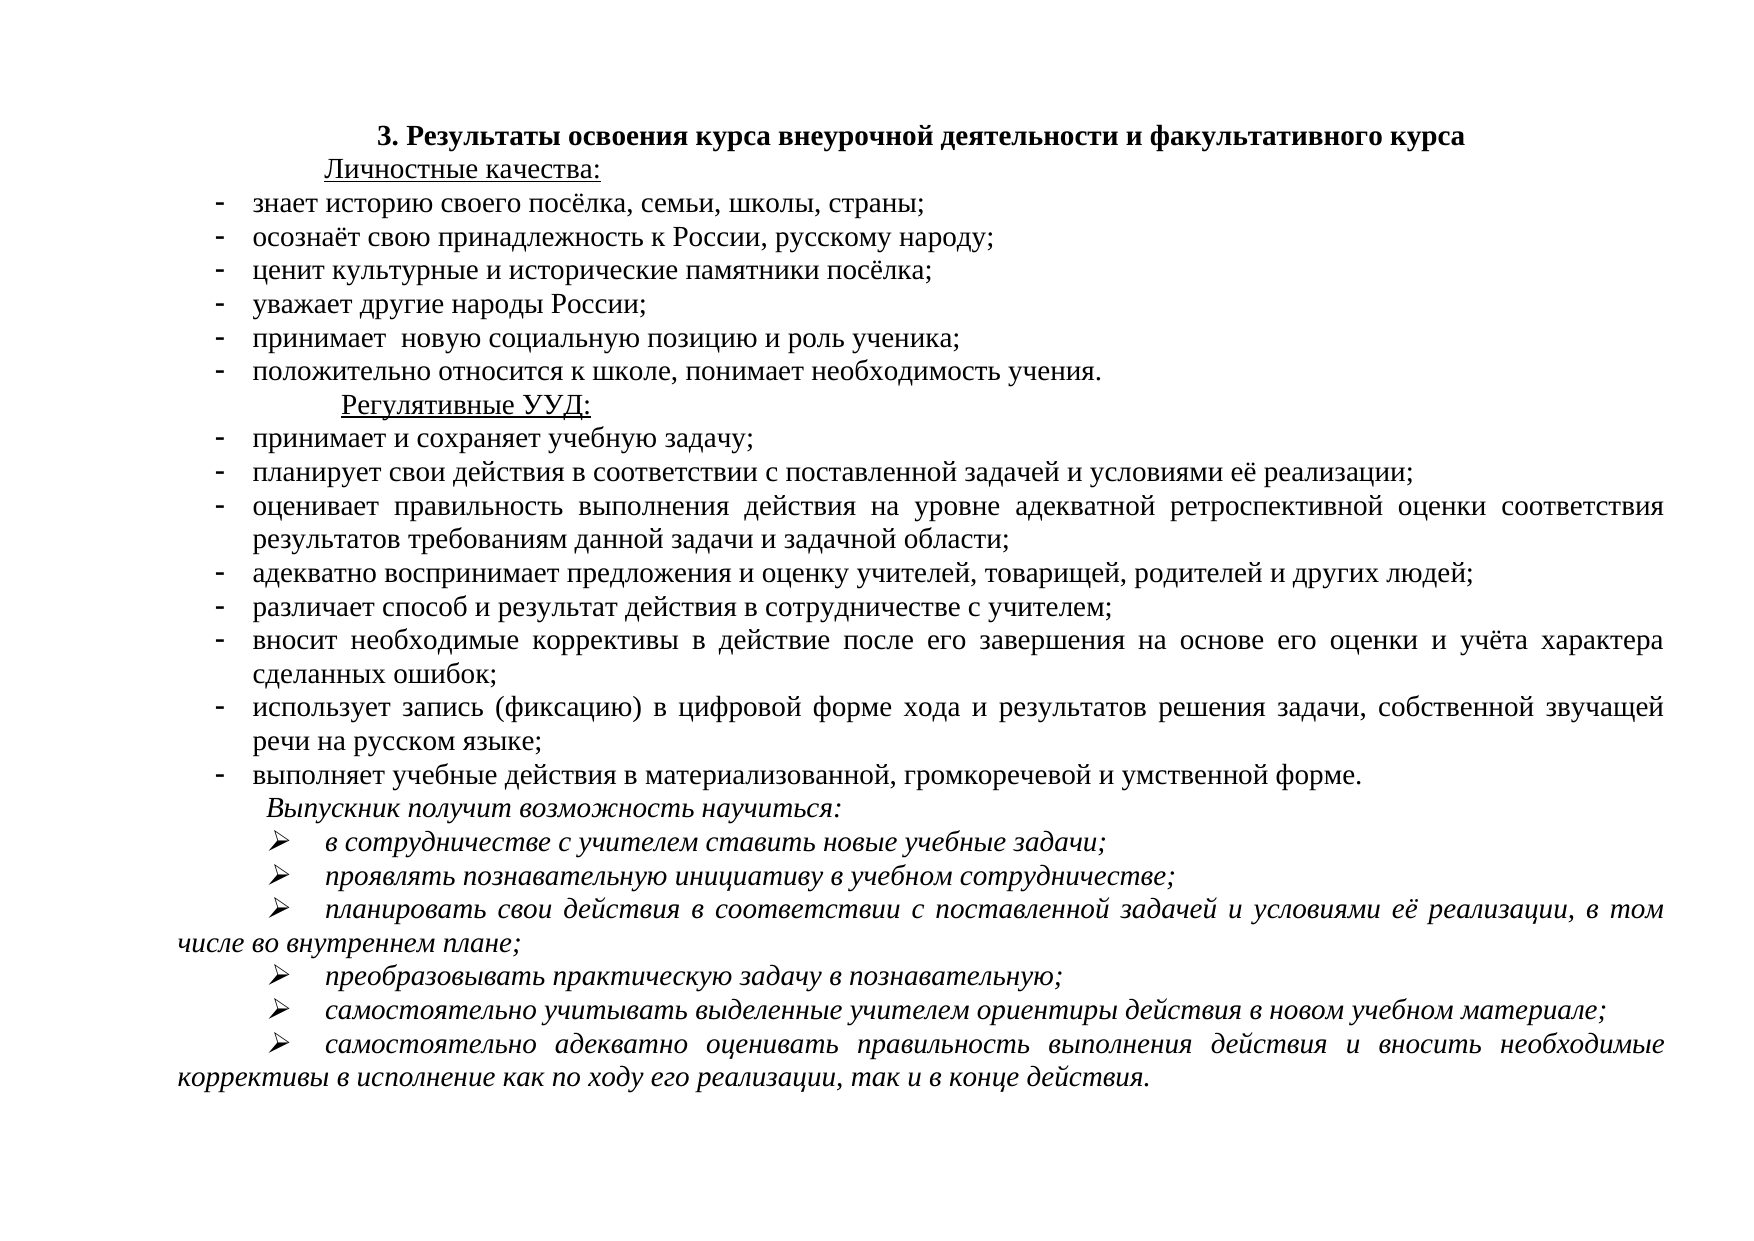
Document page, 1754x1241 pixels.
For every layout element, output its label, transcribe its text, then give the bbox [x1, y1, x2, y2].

list положительно относится к школе, понимает необходимость учения. [215, 353, 1665, 387]
list преобразовывать практическую задачу в познавательную; [177, 958, 1665, 992]
list планирует свои действия в соответствии с поставленной задачей и условиями её реализации; [215, 454, 1665, 488]
list Регулятивные УУД: [341, 387, 1665, 421]
list адекватно воспринимает предложения и оценку учителей, товарищей, родителей и других людей; [215, 555, 1665, 589]
list уважает другие народы России; [215, 286, 1665, 320]
list принимает новую социальную позицию и роль ученика; [215, 320, 1665, 353]
list принимает и сохраняет учебную задачу; [215, 421, 1665, 454]
list выполняет учебные действия в материализованной, громкоречевой и умственной форме. [215, 757, 1665, 790]
list осознаёт свою принадлежность к России, русскому народу; [215, 219, 1665, 252]
list оценивает правильность выполнения действия на уровне адекватной ретроспективной оценки соответствия результатов требованиям данной задачи и задачной области; [215, 488, 1665, 555]
list вносит необходимые коррективы в действие после его завершения на основе его оценки и учёта характера сделанных ошибок; [215, 622, 1665, 689]
list проявлять познавательную инициативу в учебном сотрудничестве; [177, 858, 1665, 891]
text Личностные качества: [177, 152, 1665, 185]
list планировать свои действия в соответствии с поставленной задачей и условиями её реализации, в том числе во внутреннем плане; [177, 891, 1665, 958]
list знает историю своего посёлка, семьи, школы, страны; [215, 185, 1665, 219]
list 3. Результаты освоения курса внеурочной деятельности и факультативного курса [177, 118, 1665, 152]
list различает способ и результат действия в сотрудничестве с учителем; [215, 589, 1665, 622]
list ценит культурные и исторические памятники посёлка; [215, 252, 1665, 286]
text Выпускник получит возможность научиться: [177, 790, 1665, 824]
list самостоятельно учитывать выделенные учителем ориентиры действия в новом учебном материале; [177, 992, 1665, 1026]
list самостоятельно адекватно оценивать правильность выполнения действия и вносить необходимые коррективы в исполнение как по ходу его реализации, так и в конце действия. [177, 1026, 1665, 1093]
list использует запись (фиксацию) в цифровой форме хода и результатов решения задачи, собственной звучащей речи на русском языке; [215, 689, 1665, 757]
list в сотрудничестве с учителем ставить новые учебные задачи; [177, 824, 1665, 858]
